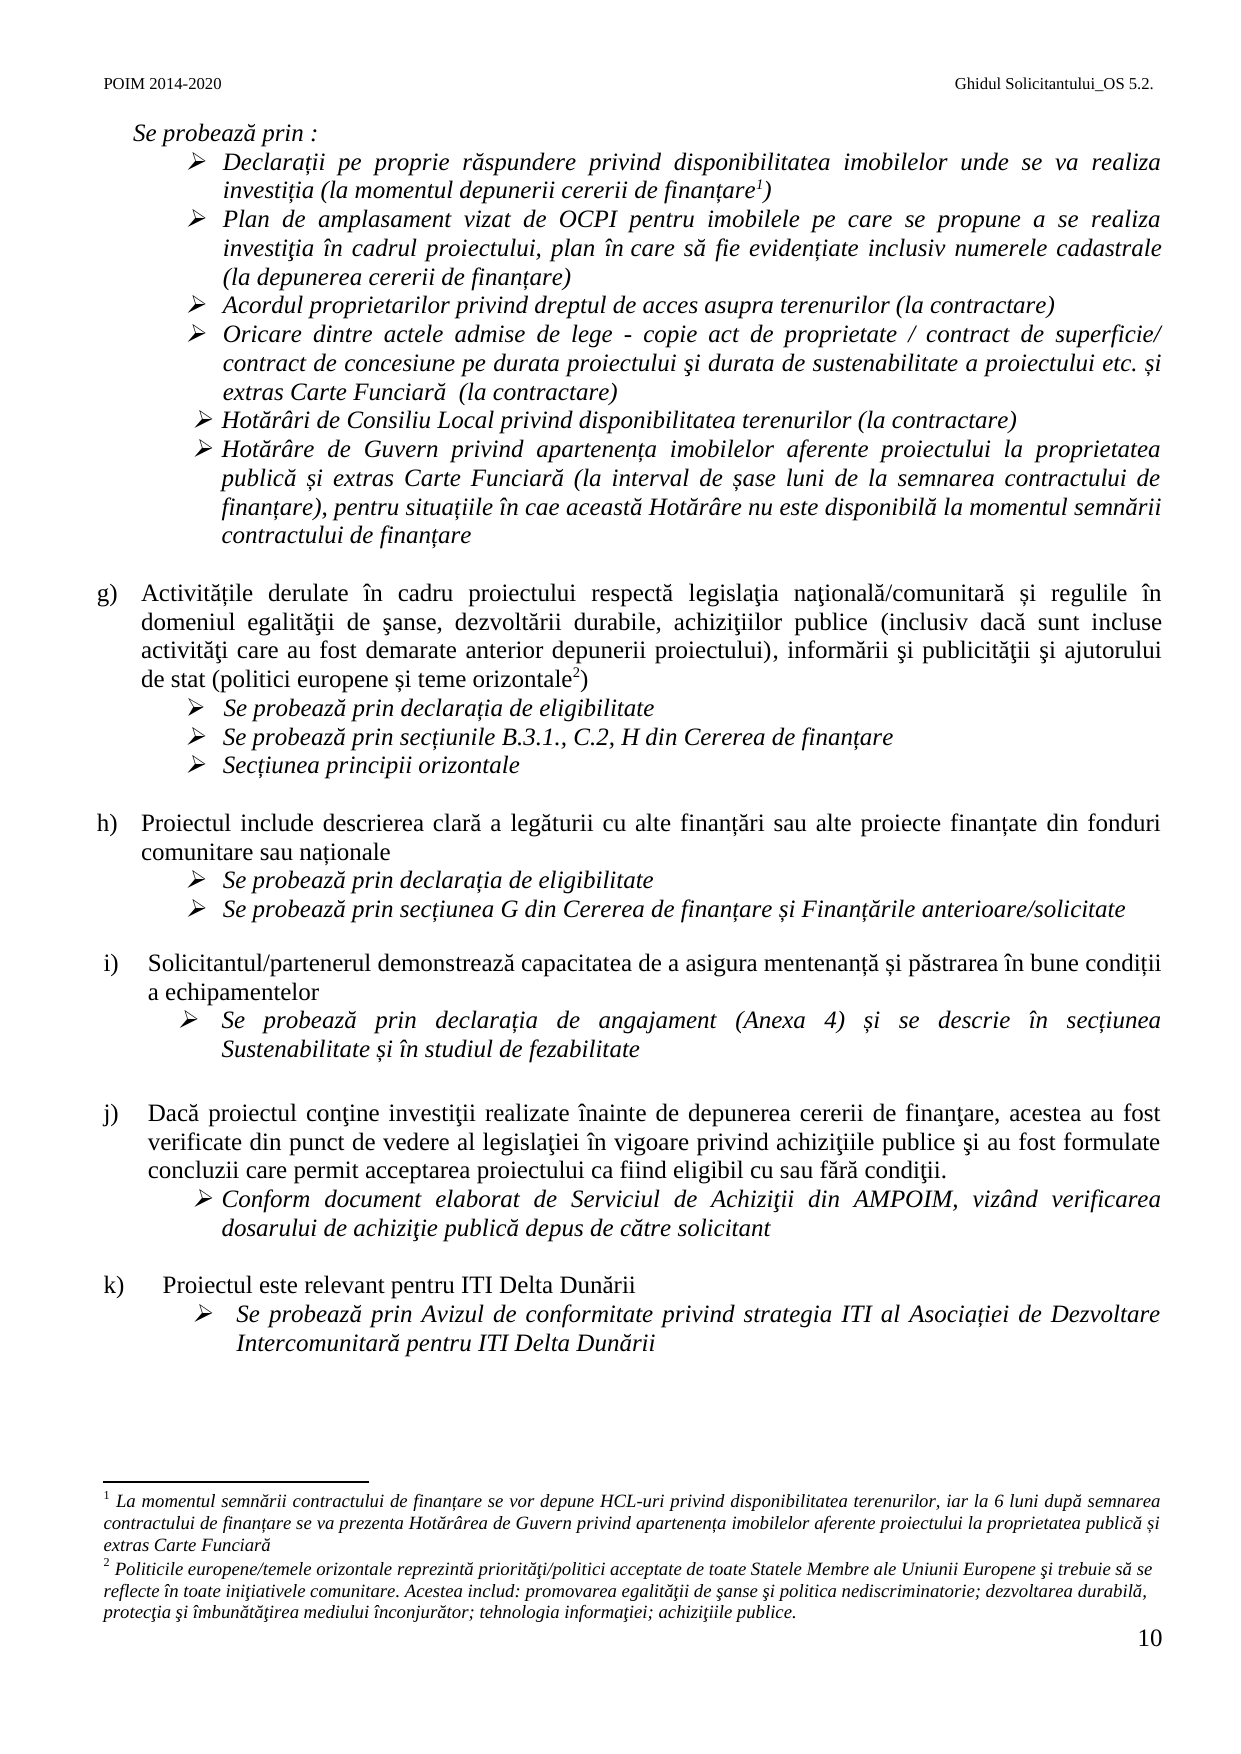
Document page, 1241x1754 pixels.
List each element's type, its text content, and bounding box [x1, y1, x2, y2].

list Se probează prin Avizul de conformitate privind strategia ITI al Asociației de Dezvoltare Intercomunitară pentru ITI Delta Dunării [192, 1299, 1162, 1357]
list Se probează prin declarația de eligibilitate [185, 866, 1162, 894]
list Se probează prin secțiunea G din Cererea de finanțare și Finanțările anterioare/solicitate [185, 894, 1162, 923]
list Dacă proiectul conţine investiţii realizate înainte de depunerea cererii de finanţare, acestea au fost verificate din punct de vedere al legislaţiei în vigoare privind achiziţiile publice şi au fost formulate concluzii care permit acceptarea proiectului ca fiind eligibil cu sau fără condiţii. [103, 1098, 1162, 1184]
list Se probează prin secțiunile B.3.1., C.2, H din Cererea de finanțare [185, 722, 1162, 751]
text Se probează prin : [103, 118, 1162, 147]
list Proiectul este relevant pentru ITI Delta Dunării [103, 1271, 1162, 1299]
list Hotărâri de Consiliu Local privind disponibilitatea terenurilor (la contractare) [192, 406, 1162, 434]
list Conform document elaborat de Serviciul de Achiziţii din AMPOIM, vizând verificarea dosarului de achiziţie publică depus de către solicitant [192, 1184, 1162, 1242]
list Oricare dintre actele admise de lege - copie act de proprietate / contract de superficie/ contract de concesiune pe durata proiectului şi durata de sustenabilitate a proiectului etc. și extras Carte Funciară (la contractare) [185, 319, 1162, 406]
list Secțiunea principii orizontale [185, 751, 1162, 779]
list Se probează prin declarația de eligibilitate [186, 693, 1162, 722]
list Declarații pe proprie răspundere privind disponibilitatea imobilelor unde se va realiza investiția (la momentul depunerii cererii de finanțare) [185, 147, 1162, 204]
list Solicitantul/partenerul demonstrează capacitatea de a asigura mentenanță și păstrarea în bune condiții a echipamentelor [103, 948, 1162, 1006]
list Acordul proprietarilor privind dreptul de acces asupra terenurilor (la contractare) [185, 291, 1162, 319]
list Activitățile derulate în cadru proiectului respectă legislaţia naţională/comunitară și regulile în domeniul egalităţii de şanse, dezvoltării durabile, achiziţiilor publice (inclusiv dacă sunt incluse activităţi care au fost demarate anterior depunerii proiectului), informării şi publicităţii şi ajutorului de stat (politici europene și teme orizontale) [97, 578, 1162, 693]
list Hotărâre de Guvern privind apartenența imobilelor aferente proiectului la proprietatea publică și extras Carte Funciară (la interval de șase luni de la semnarea contractului de finanțare), pentru situațiile în cae această Hotărâre nu este disponibilă la momentul semnării contractului de finanțare [192, 434, 1162, 549]
list Se probează prin declarația de angajament (Anexa 4) și se descrie în secțiunea Sustenabilitate și în studiul de fezabilitate [177, 1006, 1162, 1063]
list Proiectul include descrierea clară a legăturii cu alte finanțări sau alte proiecte finanțate din fonduri comunitare sau naționale [97, 808, 1162, 866]
list Plan de amplasament vizat de OCPI pentru imobilele pe care se propune a se realiza investiţia în cadrul proiectului, plan în care să fie evidențiate inclusiv numerele cadastrale (la depunerea cererii de finanțare) [185, 204, 1162, 291]
